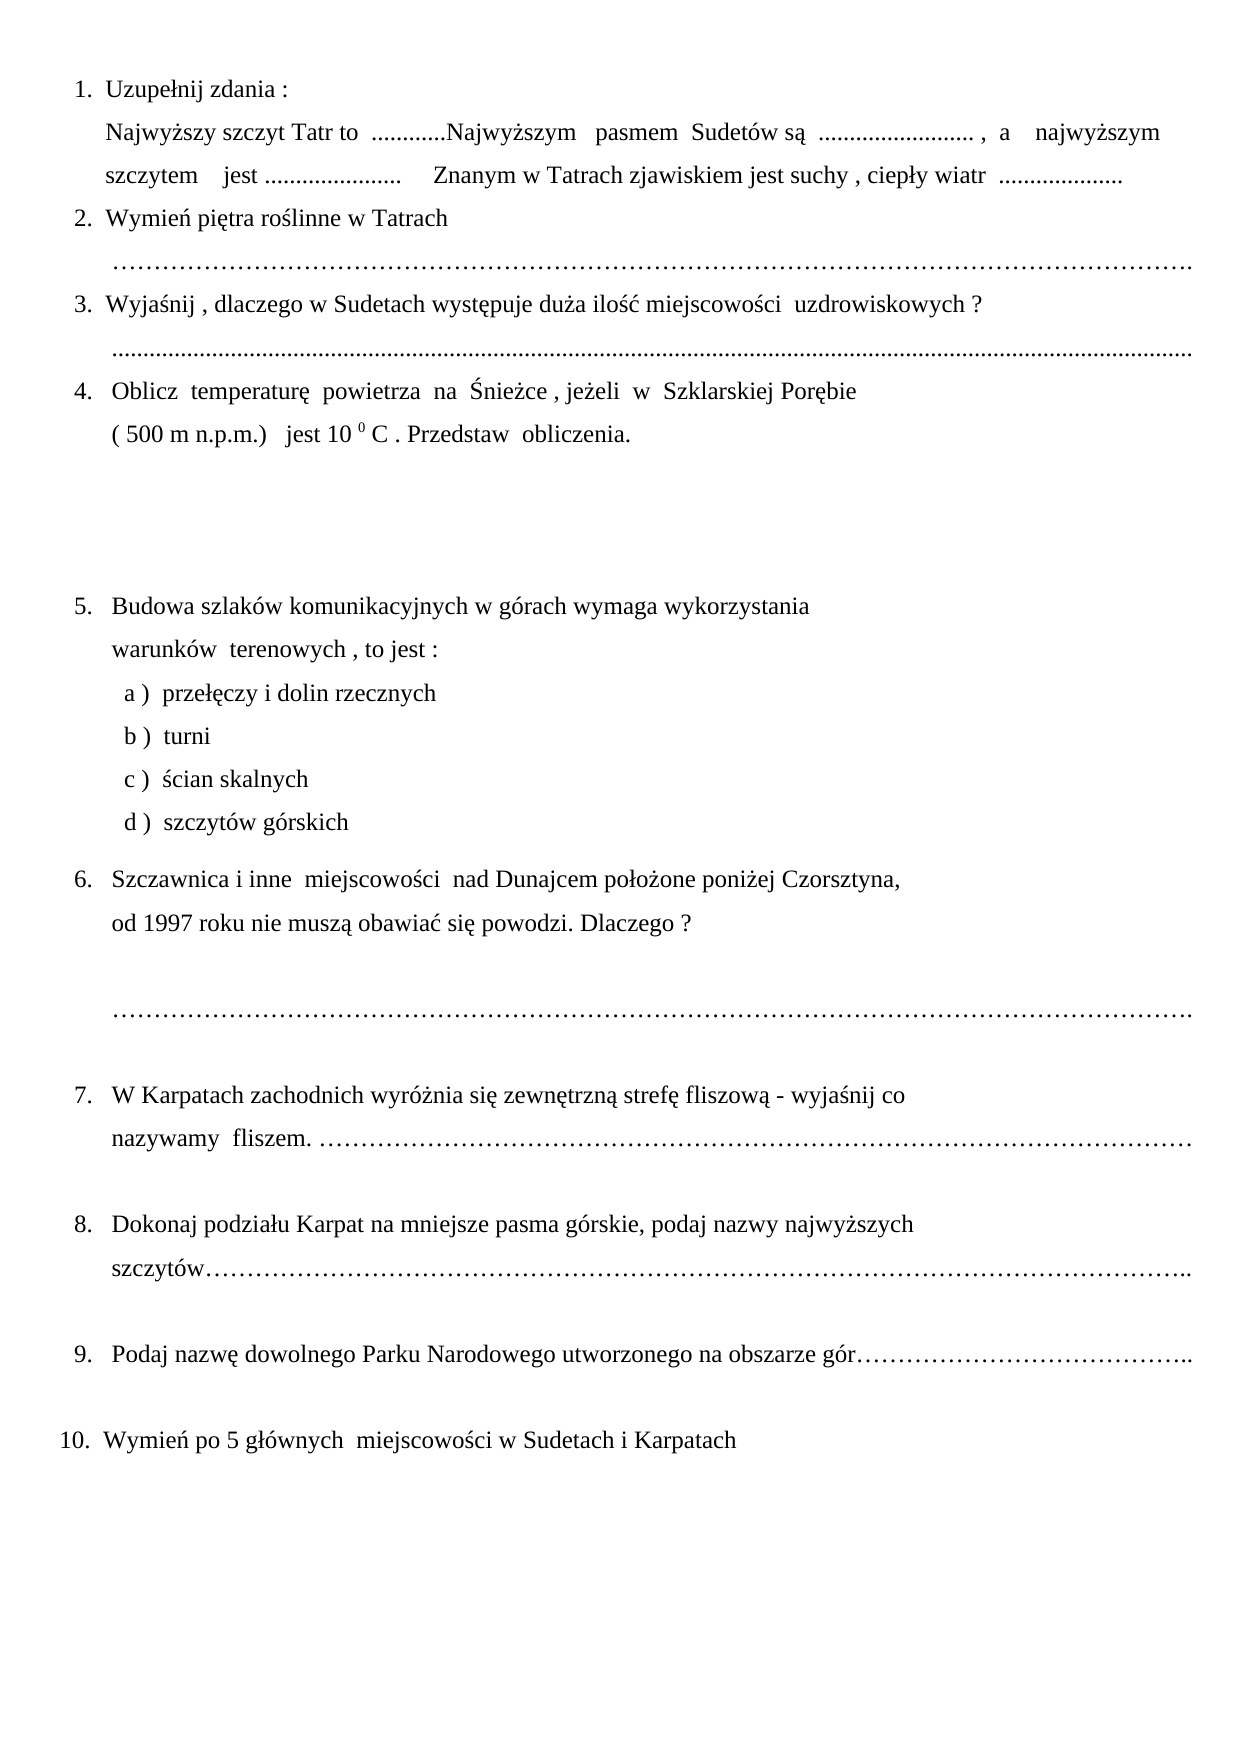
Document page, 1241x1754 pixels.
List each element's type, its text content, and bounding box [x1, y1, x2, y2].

text ( 500 m n.p.m.) jest 10 0 C . Przedstaw obliczenia. [74, 419, 1196, 448]
text 10. Wymień po 5 głównych miejscowości w Sudetach i Karpatach [59, 1425, 1196, 1454]
text …………………………………………………………………………………………………………………. [74, 246, 1196, 275]
text warunków terenowych , to jest : [74, 634, 1196, 663]
text a ) przełęczy i dolin rzecznych [74, 678, 1196, 706]
text b ) turni [74, 721, 1196, 749]
text 3. Wyjaśnij , dlaczego w Sudetach występuje duża ilość miejscowości uzdrowiskowych ? [74, 289, 1196, 318]
text ............................................................................................................................................................................. [74, 333, 1196, 361]
text d ) szczytów górskich [74, 807, 1196, 836]
text od 1997 roku nie muszą obawiać się powodzi. Dlaczego ? [74, 908, 1196, 936]
text szczytem jest ...................... Znanym w Tatrach zjawiskiem jest suchy , ciepły wiatr .................... [74, 160, 1196, 189]
text 4. Oblicz temperaturę powietrza na Śnieżce , jeżeli w Szklarskiej Porębie [74, 376, 1196, 404]
text nazywamy fliszem. …………………………………………………………………………………………… [74, 1123, 1196, 1152]
text Najwyższy szczyt Tatr to ............Najwyższym pasmem Sudetów są ......................... , a najwyższym [74, 117, 1196, 146]
text …………………………………………………………………………………………………………………. [74, 994, 1196, 1023]
text 6. Szczawnica i inne miejscowości nad Dunajcem położone poniżej Czorsztyna, [74, 864, 1196, 893]
text 2. Wymień piętra roślinne w Tatrach [74, 203, 1196, 232]
text c ) ścian skalnych [74, 764, 1196, 793]
text 1. Uzupełnij zdania : [74, 74, 1196, 103]
text 8. Dokonaj podziału Karpat na mniejsze pasma górskie, podaj nazwy najwyższych [74, 1209, 1196, 1238]
text szczytów……………………………………………………………………………………………………….. [74, 1253, 1196, 1281]
text 5. Budowa szlaków komunikacyjnych w górach wymaga wykorzystania [74, 591, 1196, 620]
text 7. W Karpatach zachodnich wyróżnia się zewnętrzną strefę fliszową - wyjaśnij co [74, 1080, 1196, 1109]
text 9. Podaj nazwę dowolnego Parku Narodowego utworzonego na obszarze gór………………………………….. [74, 1339, 1196, 1368]
